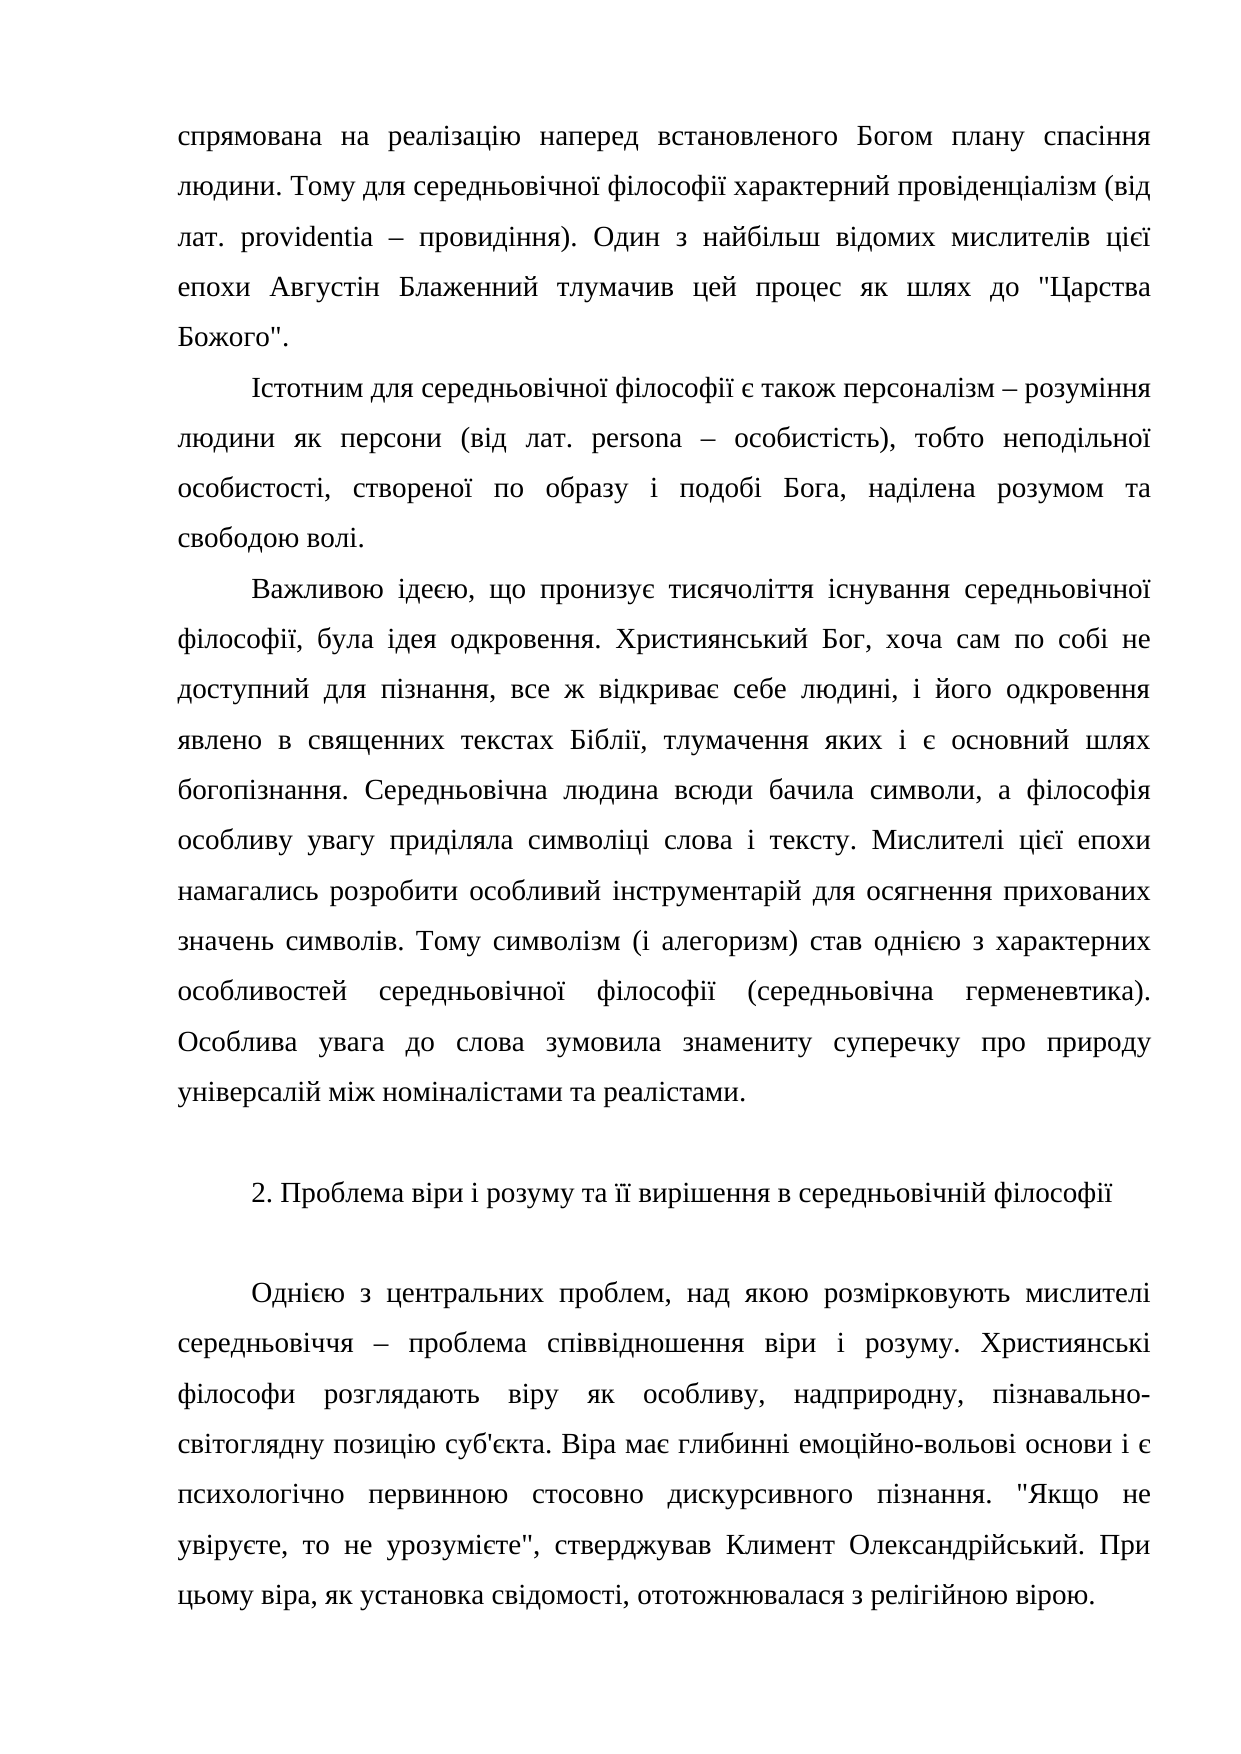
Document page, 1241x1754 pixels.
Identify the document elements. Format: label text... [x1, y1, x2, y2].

subtitle 2. Проблема віри і розуму та її вирішення в середньовічній філософії [177, 1175, 1152, 1208]
text Однією з центральних проблем, над якою розмірковують мислителі середньовіччя – проблема співвідношення віри і розуму. Християнські філософи розглядають віру як особливу, надприродну, пізнавально-світоглядну позицію суб'єкта. Віра має глибинні емоційно-вольові основи і є психологічно первинною стосовно дискурсивного пізнання. "Якщо не увіруєте, то не урозумієте", стверджував Климент Олександрійський. При цьому віра, як установка свідомості, ототожнювалася з релігійною вірою. [177, 1275, 1152, 1611]
text Важливою ідеєю, що пронизує тисячоліття існування середньовічної філософії, була ідея одкровення. Християнський Бог, хоча сам по собі не доступний для пізнання, все ж відкриває себе людині, і його одкровення явлено в священних текстах Біблії, тлумачення яких і є основний шлях богопізнання. Середньовічна людина всюди бачила символи, а філософія особливу увагу приділяла символіці слова і тексту. Мислителі цієї епохи намагались розробити особливий інструментарій для осягнення прихованих значень символів. Тому символізм (і алегоризм) став однією з характерних особливостей середньовічної філософії (середньовічна герменевтика). Особлива увага до слова зумовила знамениту cуперечку про природу універсалій між номіналістами та реалістами. [177, 571, 1152, 1108]
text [177, 118, 1152, 353]
text Істотним для середньовічної філософії є також персоналізм – розуміння людини як персони (від лат. persona – особистість), тобто неподільної особистості, створеної по образу і подобі Бога, наділена розумом та свободою волі. [177, 370, 1152, 554]
